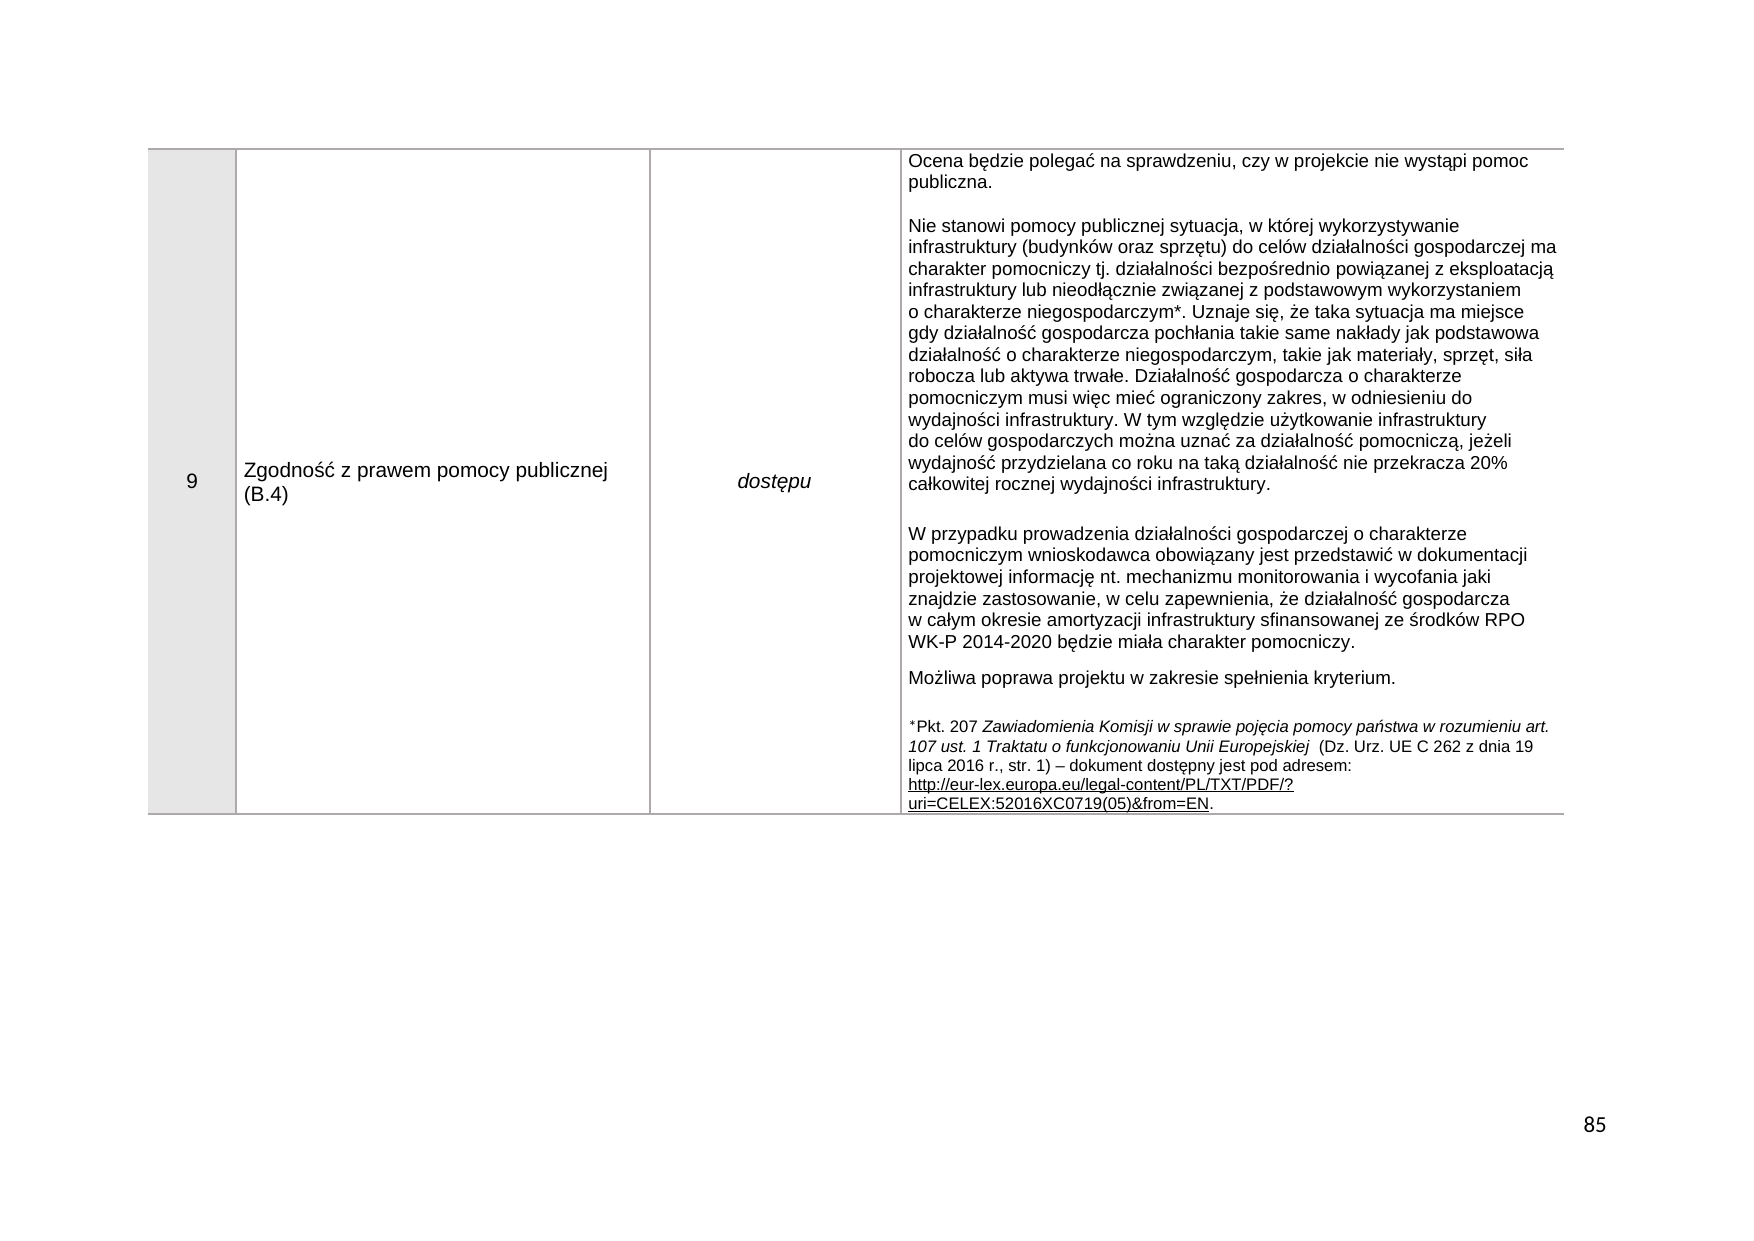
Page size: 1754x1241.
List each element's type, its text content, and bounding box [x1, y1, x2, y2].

table_cell 9 [148, 150, 235, 813]
table_cell Ocena będzie polegać na sprawdzeniu, czy w projekcie nie wystąpi pomoc publiczna. Nie stanowi pomocy publicznej sytuacja, w której wykorzystywanie infrastruktury (budynków oraz sprzętu) do celów działalności gospodarczej ma charakter pomocniczy tj. działalności bezpośrednio powiązanej z eksploatacją infrastruktury lub nieodłącznie związanej z podstawowym wykorzystaniem o charakterze niegospodarczym*. Uznaje się, że taka sytuacja ma miejsce gdy działalność gospodarcza pochłania takie same nakłady jak podstawowa działalność o charakterze niegospodarczym, takie jak materiały, sprzęt, siła robocza lub aktywa trwałe. Działalność gospodarcza o charakterze pomocniczym musi więc mieć ograniczony zakres, w odniesieniu do wydajności infrastruktury. W tym względzie użytkowanie infrastruktury do celów gospodarczych można uznać za działalność pomocniczą, jeżeli wydajność przydzielana co roku na taką działalność nie przekracza 20% całkowitej rocznej wydajności infrastruktury. W przypadku prowadzenia działalności gospodarczej o charakterze pomocniczym wnioskodawca obowiązany jest przedstawić w dokumentacji projektowej informację nt. mechanizmu monitorowania i wycofania jaki znajdzie zastosowanie, w celu zapewnienia, że działalność gospodarcza w całym okresie amortyzacji infrastruktury sfinansowanej ze środków RPO WK-P 2014-2020 będzie miała charakter pomocniczy. Możliwa poprawa projektu w zakresie spełnienia kryterium. *Pkt. 207 Zawiadomienia Komisji w sprawie pojęcia pomocy państwa w rozumieniu art. 107 ust. 1 Traktatu o funkcjonowaniu Unii Europejskiej (Dz. Urz. UE C 262 z dnia 19 lipca 2016 r., str. 1) – dokument dostępny jest pod adresem: http://eur-lex.europa.eu/legal-content/PL/TXT/PDF/?uri=CELEX:52016XC0719(05)&from=EN. [902, 150, 1564, 813]
table_cell Zgodność z prawem pomocy publicznej (B.4) [237, 150, 649, 813]
table_cell dostępu [651, 150, 900, 813]
